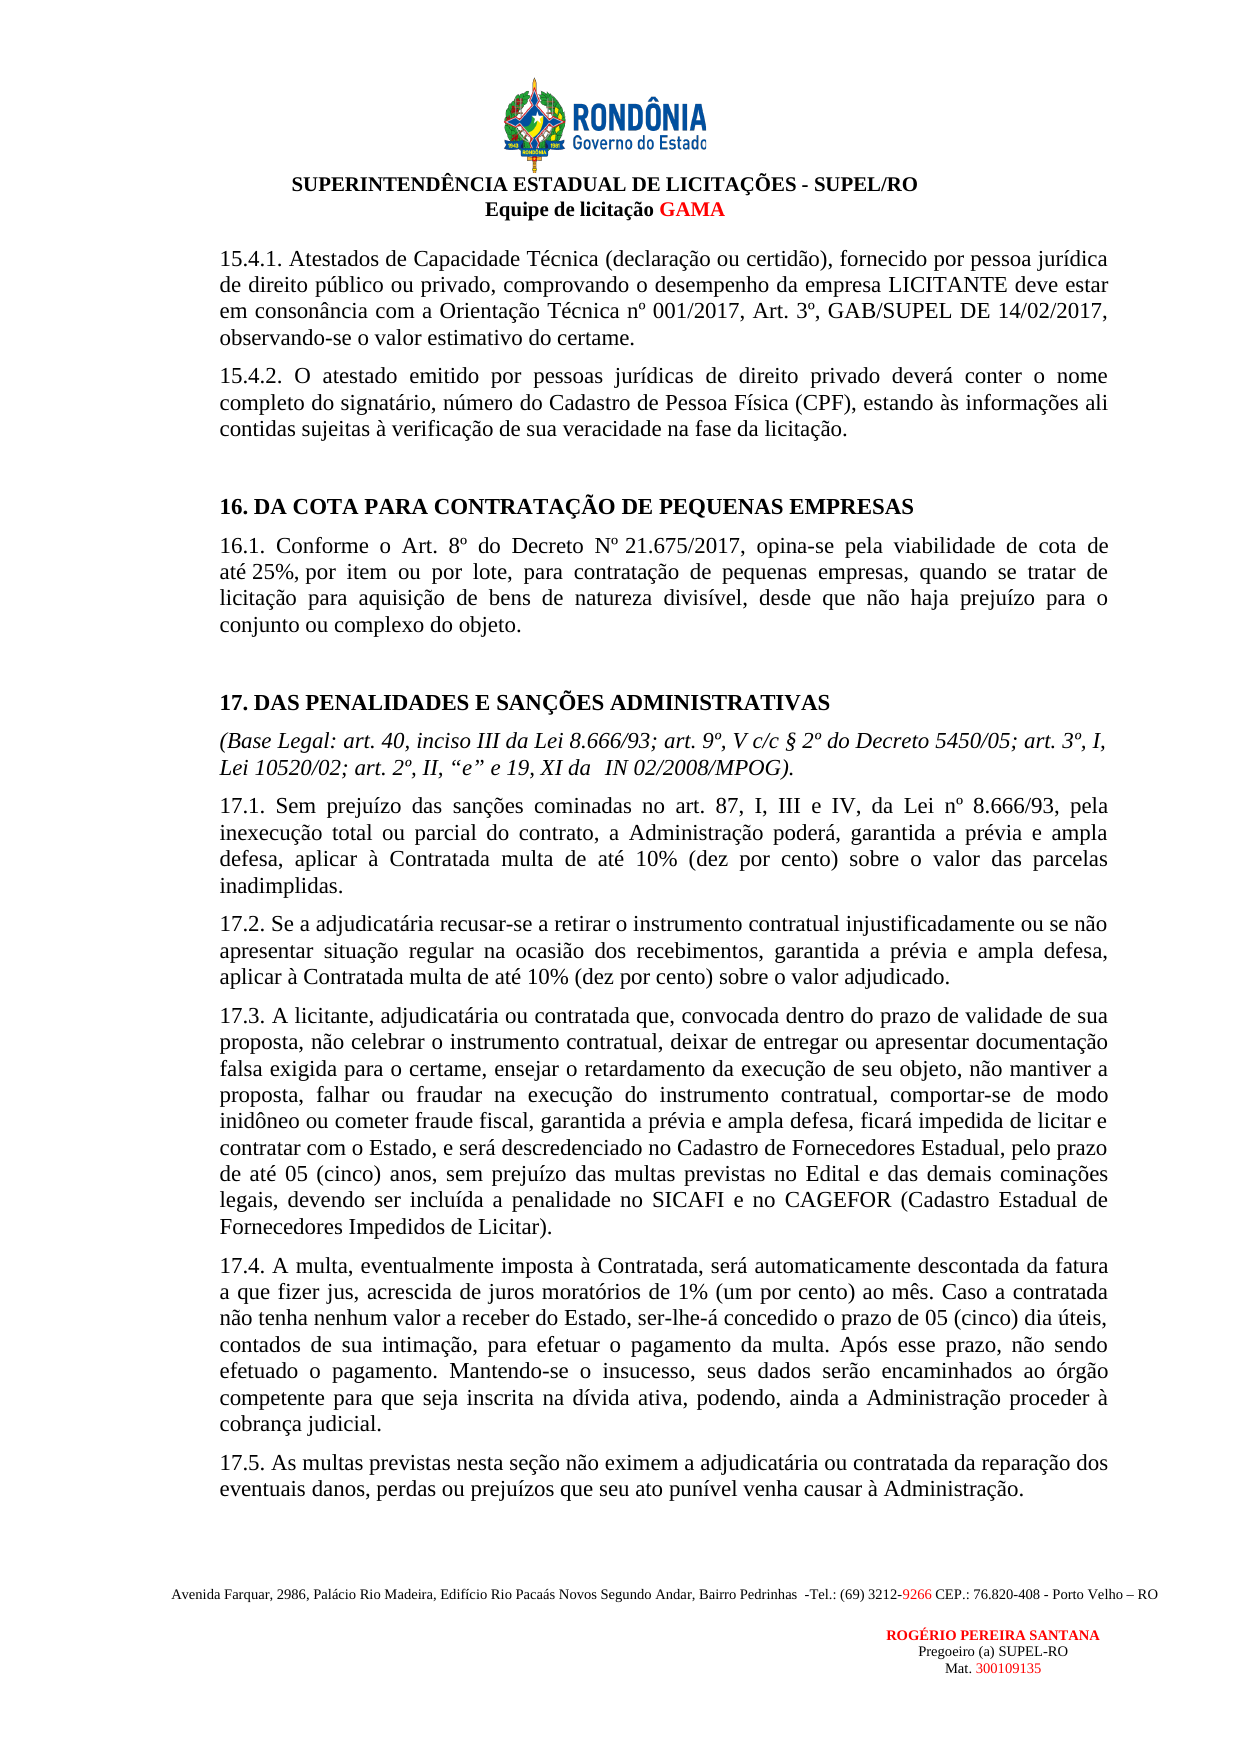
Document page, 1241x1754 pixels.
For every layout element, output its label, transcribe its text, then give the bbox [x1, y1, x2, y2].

picture [503, 77, 707, 173]
text 15.4.2. O atestado emitido por pessoas jurídicas de direito privado deverá conter o nome completo do signatário, número do Cadastro de Pessoa Física (CPF), estando às informações ali contidas sujeitas à verificação de sua veracidade na fase da licitação. [219, 362, 1109, 442]
text 16. DA COTA PARA CONTRATAÇÃO DE PEQUENAS EMPRESAS [219, 493, 1109, 519]
text 16.1. Conforme o Art. 8º do Decreto Nº 21.675/2017, opina-se pela viabilidade de cota de até 25%, por item ou por lote, para contratação de pequenas empresas, quando se tratar de licitação para aquisição de bens de natureza divisível, desde que não haja prejuízo para o conjunto ou complexo do objeto. [219, 532, 1109, 637]
text 17. DAS PENALIDADES E SANÇÕES ADMINISTRATIVAS [219, 688, 1109, 715]
text 17.2. Se a adjudicatária recusar-se a retirar o instrumento contratual injustificadamente ou se não apresentar situação regular na ocasião dos recebimentos, garantida a prévia e ampla defesa, aplicar à Contratada multa de até 10% (dez por cento) sobre o valor adjudicado. [219, 911, 1109, 989]
text (Base Legal: art. 40, inciso III da Lei 8.666/93; art. 9º, V c/c § 2º do Decreto 5450/05; art. 3º, I, Lei 10520/02; art. 2º, II, “e” e 19, XI da IN 02/2008/MPOG). [219, 727, 1109, 780]
text 17.1. Sem prejuízo das sanções cominadas no art. 87, I, III e IV, da Lei nº 8.666/93, pela inexecução total ou parcial do contrato, a Administração poderá, garantida a prévia e ampla defesa, aplicar à Contratada multa de até 10% (dez por cento) sobre o valor das parcelas inadimplidas. [219, 793, 1109, 898]
text 15.4.1. Atestados de Capacidade Técnica (declaração ou certidão), fornecido por pessoa jurídica de direito público ou privado, comprovando o desempenho da empresa LICITANTE deve estar em consonância com a Orientação Técnica nº 001/2017, Art. 3º, GAB/SUPEL DE 14/02/2017, observando-se o valor estimativo do certame. [219, 244, 1109, 350]
text 17.3. A licitante, adjudicatária ou contratada que, convocada dentro do prazo de validade de sua proposta, não celebrar o instrumento contratual, deixar de entregar ou apresentar documentação falsa exigida para o certame, ensejar o retardamento da execução de seu objeto, não mantiver a proposta, falhar ou fraudar na execução do instrumento contratual, comportar-se de modo inidôneo ou cometer fraude fiscal, garantida a prévia e ampla defesa, ficará impedida de licitar e contratar com o Estado, e será descredenciado no Cadastro de Fornecedores Estadual, pelo prazo de até 05 (cinco) anos, sem prejuízo das multas previstas no Edital e das demais cominações legais, devendo ser incluída a penalidade no SICAFI e no CAGEFOR (Cadastro Estadual de Fornecedores Impedidos de Licitar). [219, 1002, 1109, 1239]
text 17.4. A multa, eventualmente imposta à Contratada, será automaticamente descontada da fatura a que fizer jus, acrescida de juros moratórios de 1% (um por cento) ao mês. Caso a contratada não tenha nenhum valor a receber do Estado, ser-lhe-á concedido o prazo de 05 (cinco) dia úteis, contados de sua intimação, para efetuar o pagamento da multa. Após esse prazo, não sendo efetuado o pagamento. Mantendo-se o insucesso, seus dados serão encaminhados ao órgão competente para que seja inscrita na dívida ativa, podendo, ainda a Administração proceder à cobrança judicial. [219, 1252, 1109, 1436]
text 17.5. As multas previstas nesta seção não eximem a adjudicatária ou contratada da reparação dos eventuais danos, perdas ou prejuízos que seu ato punível venha causar à Administração. [219, 1449, 1109, 1501]
